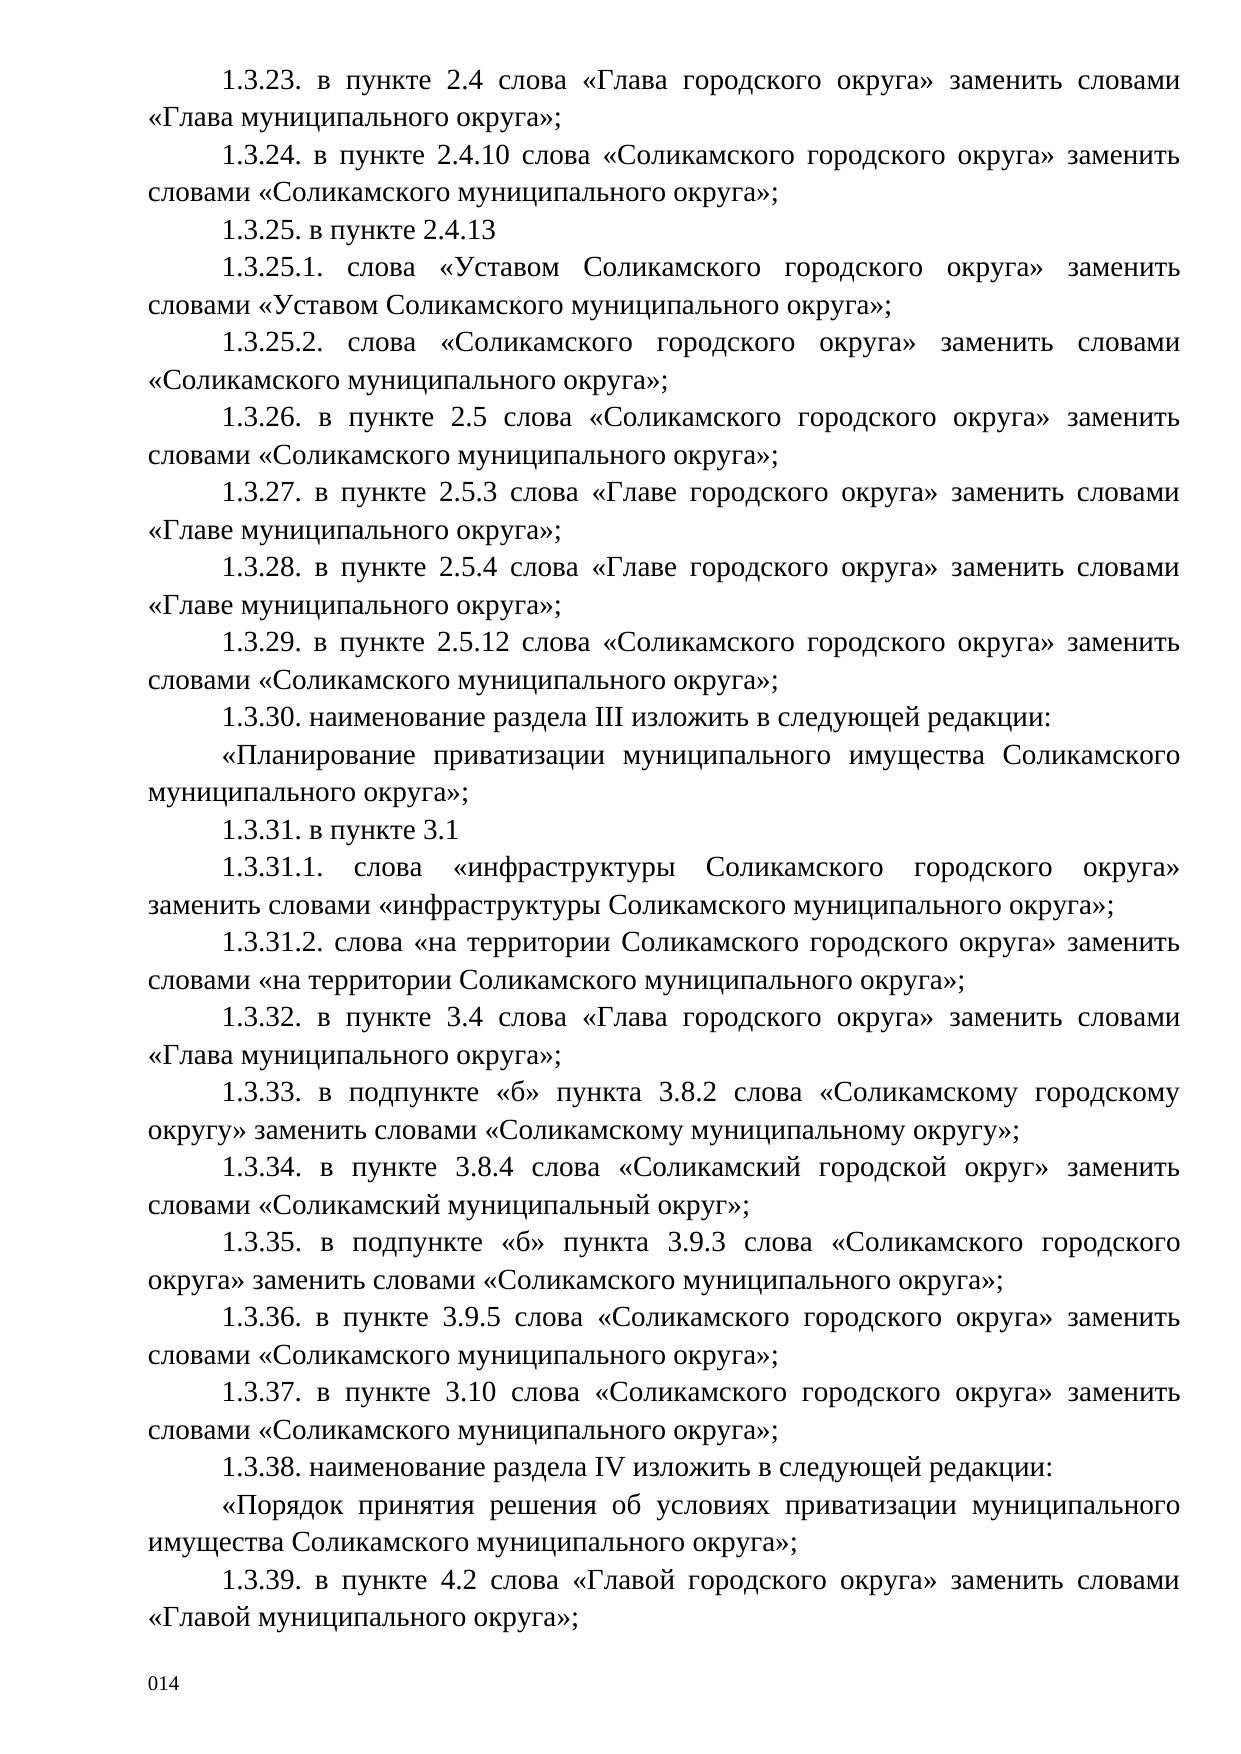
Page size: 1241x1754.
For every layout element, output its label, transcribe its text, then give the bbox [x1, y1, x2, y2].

text 1.3.37. в пункте 3.10 слова «Соликамского городского округа» заменить словами «Соликамского муниципального округа»; [148, 1372, 1181, 1447]
text 1.3.32. в пункте 3.4 слова «Глава городского округа» заменить словами «Глава муниципального округа»; [148, 997, 1181, 1072]
text 1.3.38. наименование раздела IV изложить в следующей редакции: [148, 1447, 1181, 1484]
text 1.3.31.1. слова «инфраструктуры Соликамского городского округа» заменить словами «инфраструктуры Соликамского муниципального округа»; [148, 847, 1181, 922]
text 1.3.39. в пункте 4.2 слова «Главой городского округа» заменить словами «Главой муниципального округа»; [148, 1559, 1181, 1634]
text 1.3.31.2. слова «на территории Соликамского городского округа» заменить словами «на территории Соликамского муниципального округа»; [148, 922, 1181, 997]
text 1.3.24. в пункте 2.4.10 слова «Соликамского городского округа» заменить словами «Соликамского муниципального округа»; [148, 134, 1181, 209]
text 1.3.34. в пункте 3.8.4 слова «Соликамский городской округ» заменить словами «Соликамский муниципальный округ»; [148, 1147, 1181, 1222]
text 1.3.25.1. слова «Уставом Соликамского городского округа» заменить словами «Уставом Соликамского муниципального округа»; [148, 247, 1181, 322]
text 1.3.28. в пункте 2.5.4 слова «Главе городского округа» заменить словами «Главе муниципального округа»; [148, 547, 1181, 622]
text 1.3.30. наименование раздела III изложить в следующей редакции: [148, 697, 1181, 734]
text 1.3.25. в пункте 2.4.13 [148, 209, 1181, 247]
text 1.3.23. в пункте 2.4 слова «Глава городского округа» заменить словами «Глава муниципального округа»; [148, 59, 1181, 134]
text «Порядок принятия решения об условиях приватизации муниципального имущества Соликамского муниципального округа»; [148, 1484, 1181, 1559]
text 1.3.36. в пункте 3.9.5 слова «Соликамского городского округа» заменить словами «Соликамского муниципального округа»; [148, 1297, 1181, 1372]
text 1.3.31. в пункте 3.1 [148, 809, 1181, 847]
text 1.3.26. в пункте 2.5 слова «Соликамского городского округа» заменить словами «Соликамского муниципального округа»; [148, 397, 1181, 472]
text 1.3.29. в пункте 2.5.12 слова «Соликамского городского округа» заменить словами «Соликамского муниципального округа»; [148, 622, 1181, 697]
text «Планирование приватизации муниципального имущества Соликамского муниципального округа»; [148, 734, 1181, 809]
text 1.3.25.2. слова «Соликамского городского округа» заменить словами «Соликамского муниципального округа»; [148, 322, 1181, 397]
text 1.3.27. в пункте 2.5.3 слова «Главе городского округа» заменить словами «Главе муниципального округа»; [148, 472, 1181, 547]
text 1.3.35. в подпункте «б» пункта 3.9.3 слова «Соликамского городского округа» заменить словами «Соликамского муниципального округа»; [148, 1222, 1181, 1297]
text 1.3.33. в подпункте «б» пункта 3.8.2 слова «Соликамскому городскому округу» заменить словами «Соликамскому муниципальному округу»; [148, 1072, 1181, 1147]
